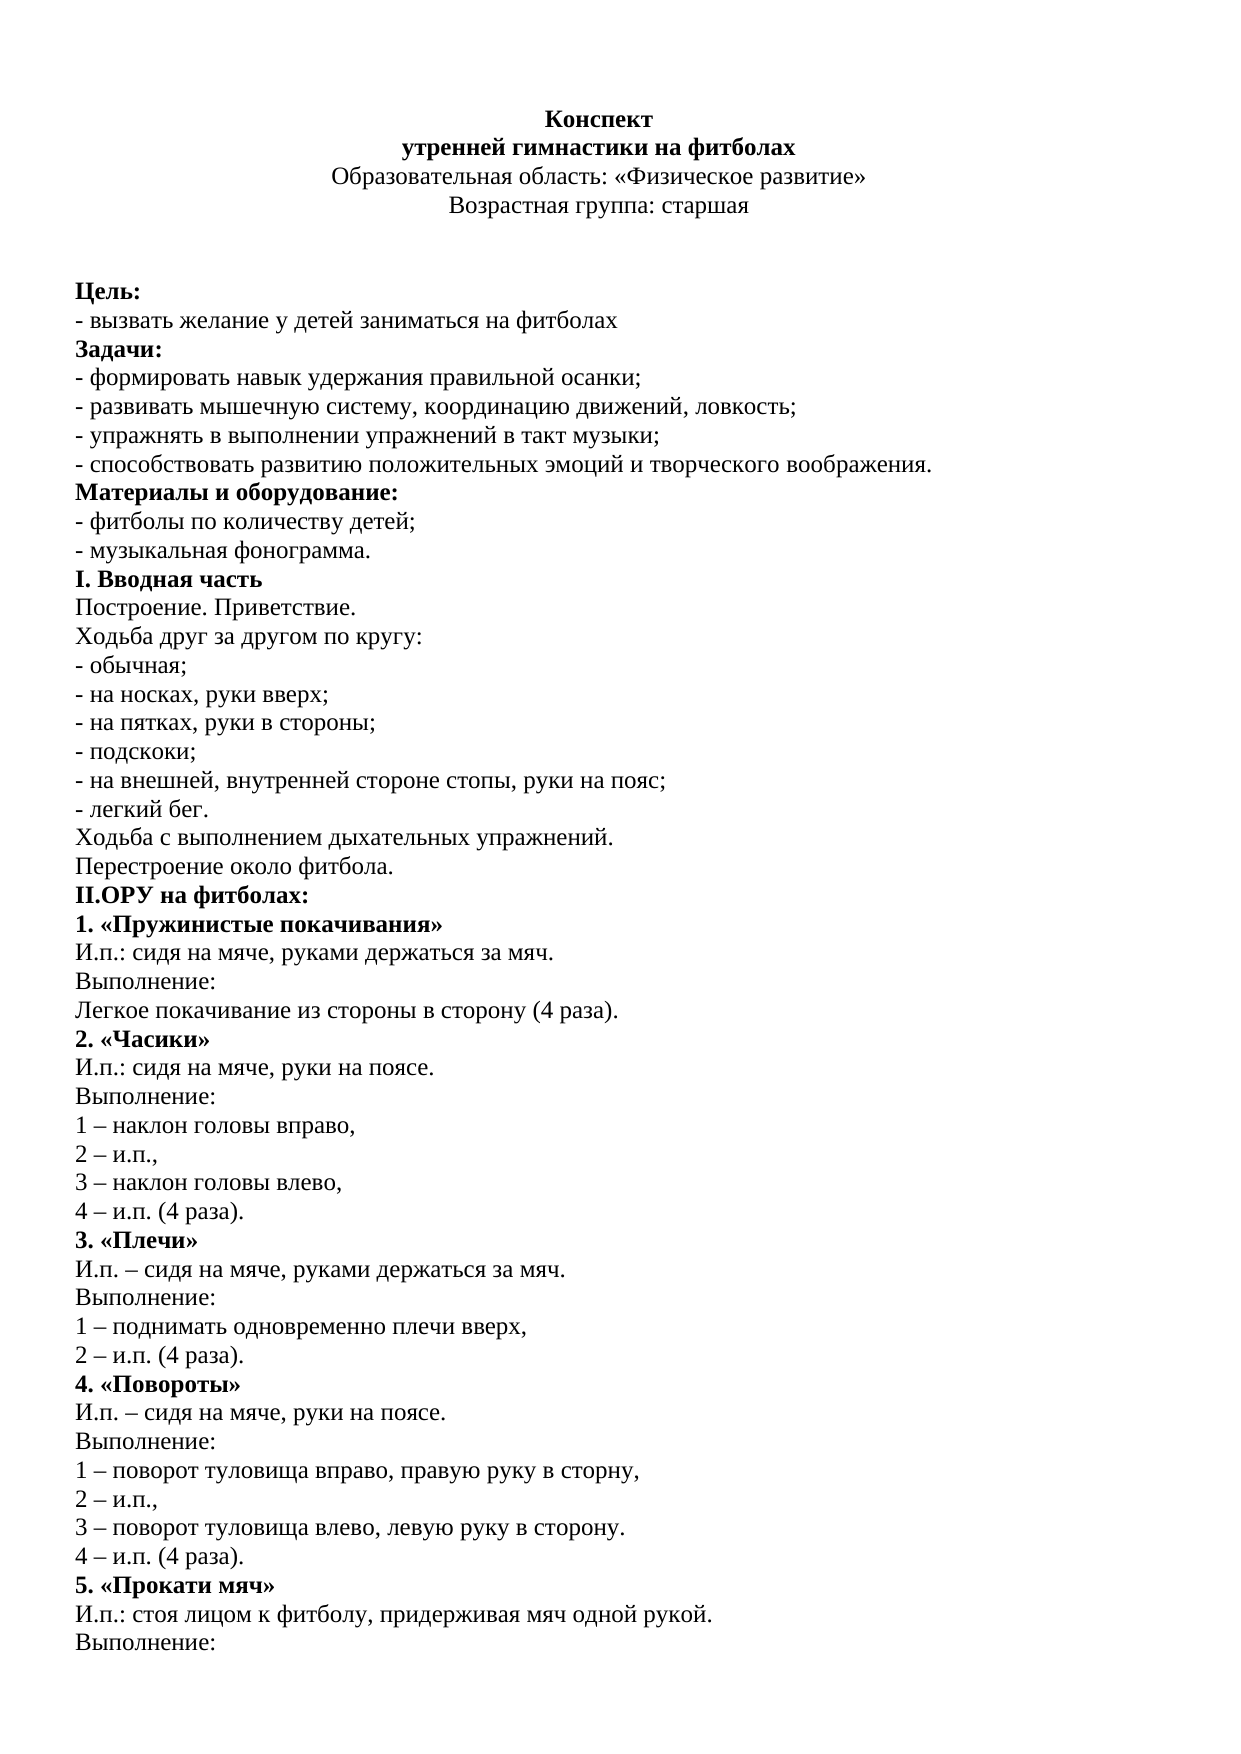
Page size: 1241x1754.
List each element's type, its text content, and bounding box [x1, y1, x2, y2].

text Выполнение: [75, 966, 1122, 995]
text И.п.: сидя на мяче, руки на поясе. [75, 1052, 1122, 1081]
text 1. «Пружинистые покачивания» [75, 909, 1122, 937]
text - развивать мышечную систему, координацию движений, ловкость; [75, 391, 1122, 420]
text - упражнять в выполнении упражнений в такт музыки; [75, 420, 1122, 449]
text Цель: [75, 276, 1122, 305]
text утренней гимнастики на фитболах [75, 132, 1122, 161]
text - на пятках, руки в стороны; [75, 707, 1122, 736]
text Выполнение: [75, 1426, 1122, 1455]
text 2 – и.п. (4 раза). [75, 1340, 1122, 1369]
text И.п. – сидя на мяче, руками держаться за мяч. [75, 1254, 1122, 1282]
text - фитболы по количеству детей; [75, 506, 1122, 535]
text Выполнение: [75, 1627, 1122, 1656]
text 4 – и.п. (4 раза). [75, 1541, 1122, 1570]
text 1 – поворот туловища вправо, правую руку в сторну, [75, 1455, 1122, 1484]
text - музыкальная фонограмма. [75, 535, 1122, 564]
text 1 – наклон головы вправо, [75, 1110, 1122, 1139]
text Выполнение: [75, 1081, 1122, 1110]
text Легкое покачивание из стороны в сторону (4 раза). [75, 995, 1122, 1024]
text Материалы и оборудование: [75, 477, 1122, 506]
text 3. «Плечи» [75, 1225, 1122, 1254]
text Задачи: [75, 334, 1122, 362]
text Образовательная область: «Физическое развитие» [75, 161, 1122, 190]
text 2 – и.п., [75, 1484, 1122, 1512]
text 5. «Прокати мяч» [75, 1570, 1122, 1599]
text - легкий бег. [75, 794, 1122, 822]
text И.п.: стоя лицом к фитболу, придерживая мяч одной рукой. [75, 1599, 1122, 1627]
text - вызвать желание у детей заниматься на фитболах [75, 305, 1122, 334]
text Ходьба друг за другом по кругу: [75, 621, 1122, 650]
text 3 – поворот туловища влево, левую руку в сторону. [75, 1512, 1122, 1541]
text Выполнение: [75, 1282, 1122, 1311]
text - способствовать развитию положительных эмоций и творческого воображения. [75, 449, 1122, 477]
text Возрастная группа: старшая [75, 190, 1122, 219]
text И.п.: сидя на мяче, руками держаться за мяч. [75, 937, 1122, 966]
text - обычная; [75, 650, 1122, 679]
text 1 – поднимать одновременно плечи вверх, [75, 1311, 1122, 1340]
text I. Вводная часть [75, 564, 1122, 592]
text - на внешней, внутренней стороне стопы, руки на пояс; [75, 765, 1122, 794]
text 2 – и.п., [75, 1139, 1122, 1167]
text 4 – и.п. (4 раза). [75, 1196, 1122, 1225]
text Перестроение около фитбола. [75, 851, 1122, 880]
text Ходьба с выполнением дыхательных упражнений. [75, 822, 1122, 851]
text II.ОРУ на фитболах: [75, 880, 1122, 909]
text Построение. Приветствие. [75, 592, 1122, 621]
text И.п. – сидя на мяче, руки на поясе. [75, 1397, 1122, 1426]
text 3 – наклон головы влево, [75, 1167, 1122, 1196]
text - на носках, руки вверх; [75, 679, 1122, 707]
text 2. «Часики» [75, 1024, 1122, 1052]
text - формировать навык удержания правильной осанки; [75, 362, 1122, 391]
text 4. «Повороты» [75, 1369, 1122, 1397]
text Конспект [75, 75, 1122, 132]
text - подскоки; [75, 736, 1122, 765]
